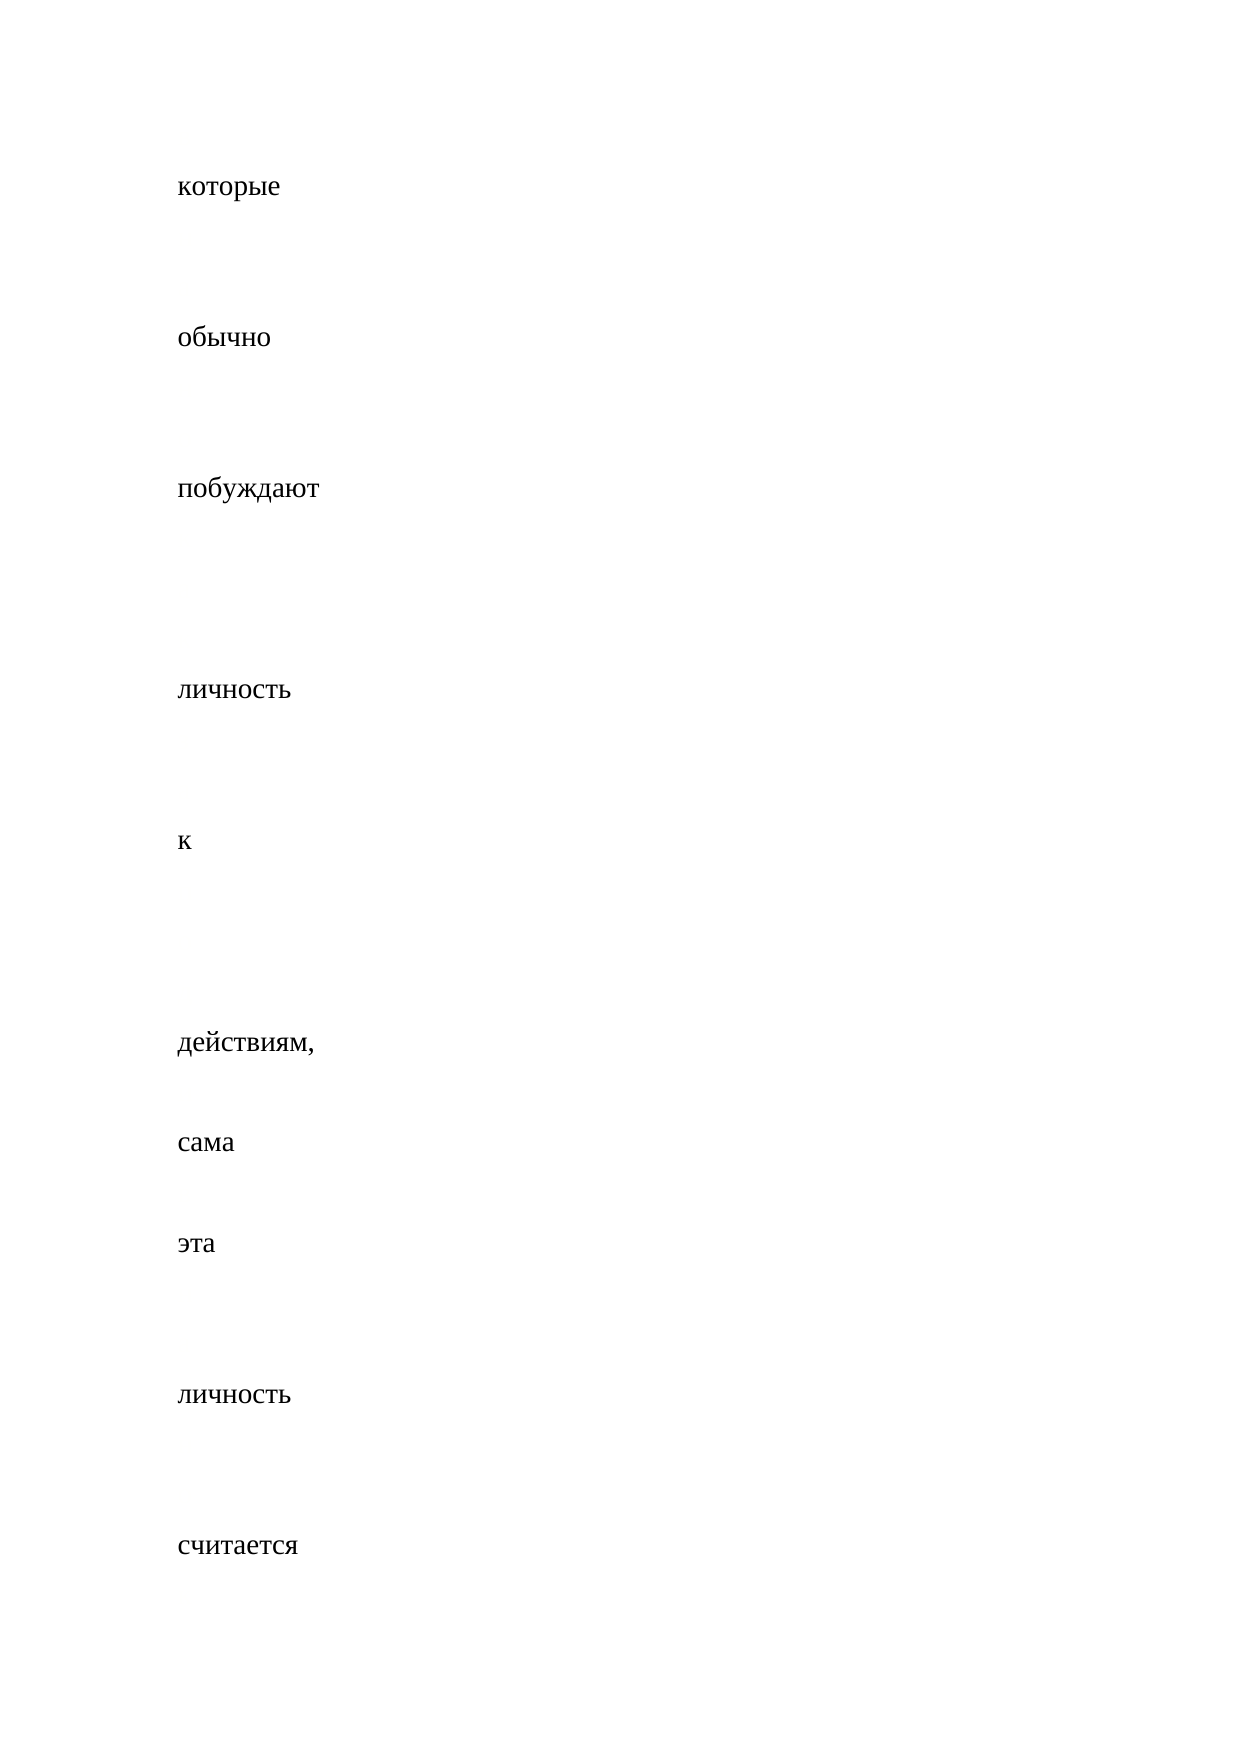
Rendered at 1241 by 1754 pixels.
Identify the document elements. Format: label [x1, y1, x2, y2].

text [177, 118, 1152, 1611]
